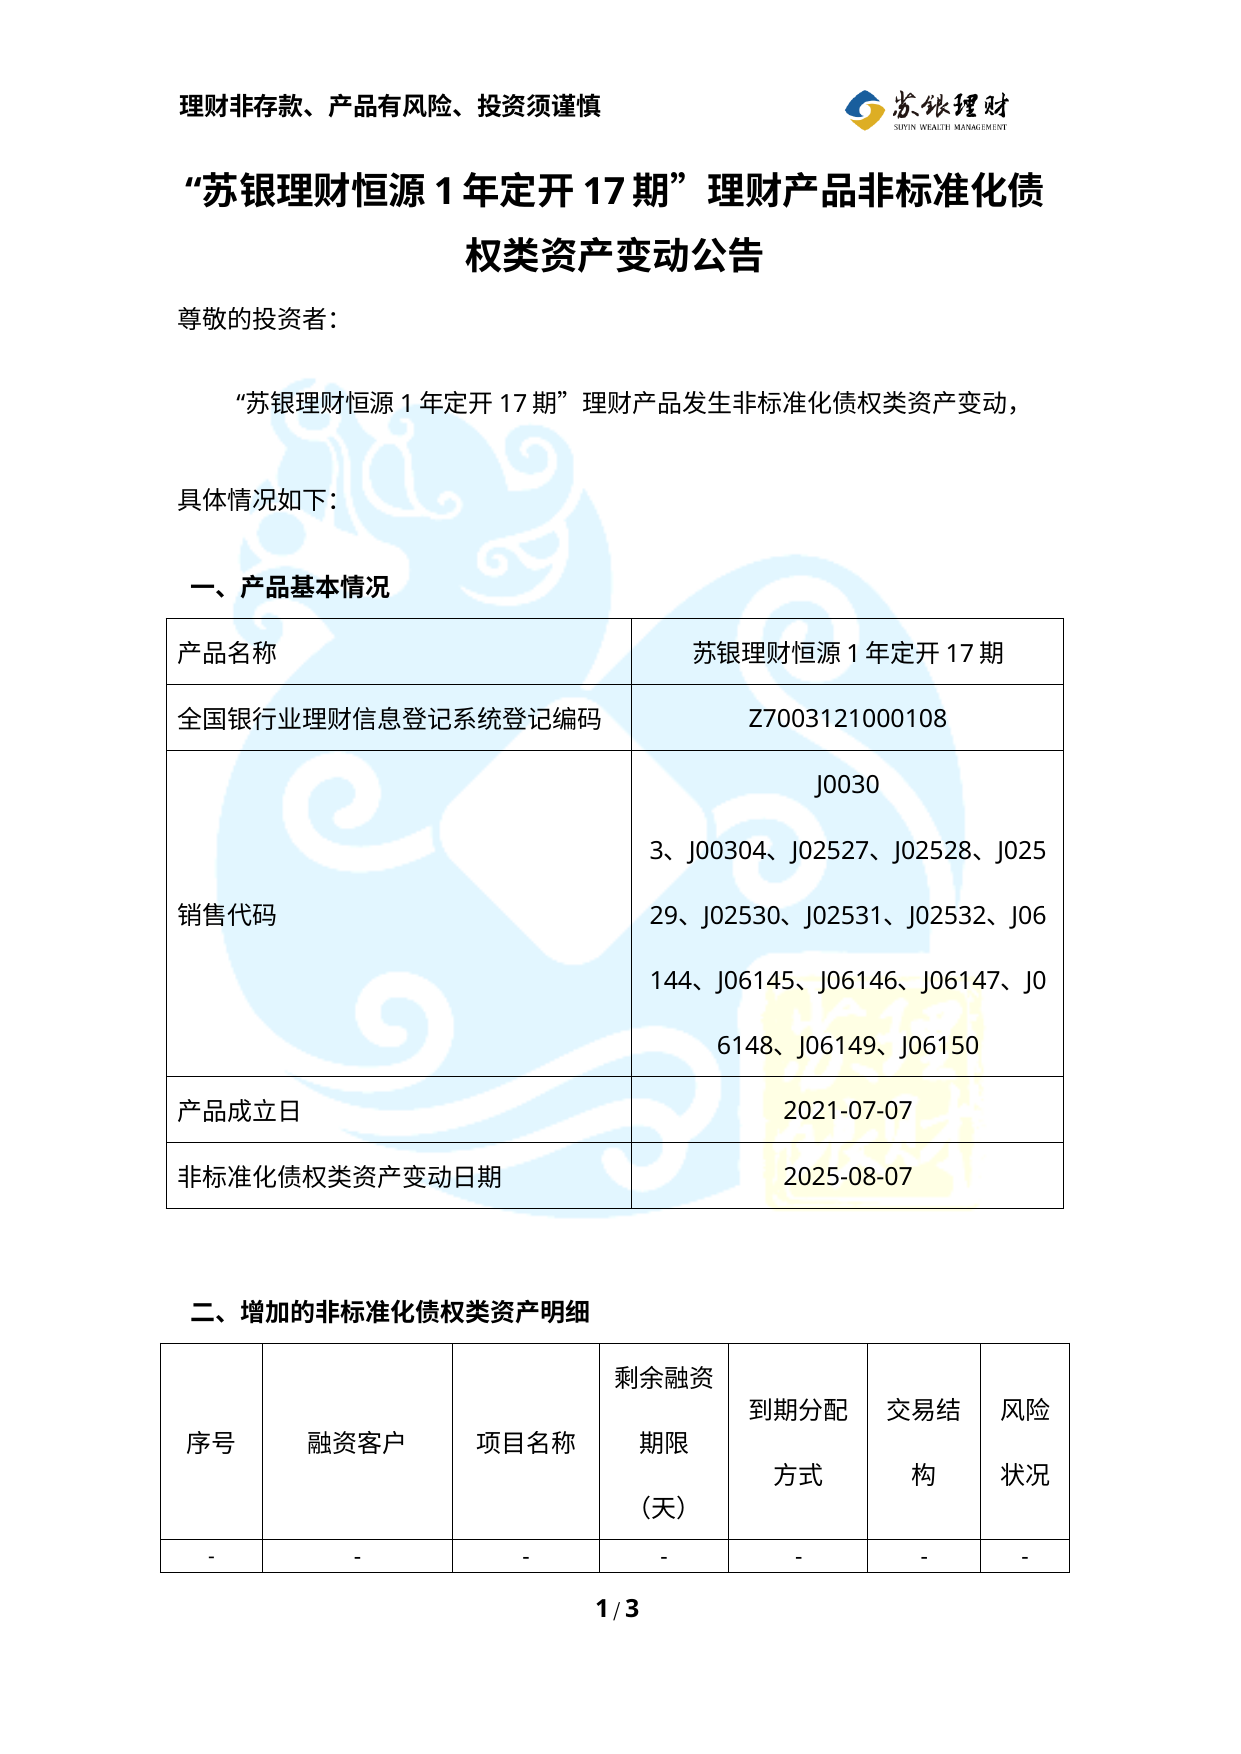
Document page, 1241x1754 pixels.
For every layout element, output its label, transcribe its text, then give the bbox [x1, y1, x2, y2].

table_cell 产品成立日 [167, 1077, 631, 1142]
table_cell - [263, 1540, 452, 1572]
text “苏银理财恒源1年定开17期”理财产品非标准化债权类资产变动公告 [177, 156, 1053, 286]
table_cell 2025-08-07 [632, 1143, 1063, 1208]
table_cell 2021-07-07 [632, 1077, 1063, 1142]
table_header 项目名称 [453, 1344, 599, 1539]
table_header 苏银理财恒源1年定开17期 [632, 619, 1063, 684]
table_header 到期分配方式 [729, 1344, 867, 1539]
table_header 剩余融资期限（天） [600, 1344, 728, 1539]
table_header 序号 [161, 1344, 262, 1539]
table_header 风险状况 [981, 1344, 1069, 1539]
table_cell 销售代码 [167, 751, 631, 1076]
subtitle 二、增加的非标准化债权类资产明细 [190, 1278, 1053, 1343]
table_cell J00303、J00304、J02527、J02528、J02529、J02530、J02531、J02532、J06144、J06145、J06146、J06147、J06148、J06149、J06150 [632, 751, 1063, 1076]
table_cell - [161, 1540, 262, 1572]
table_header 交易结构 [868, 1344, 980, 1539]
table_cell 全国银行业理财信息登记系统登记编码 [167, 685, 631, 750]
table_cell - [729, 1540, 867, 1572]
text 尊敬的投资者： [177, 286, 1053, 351]
table_cell 非标准化债权类资产变动日期 [167, 1143, 631, 1208]
text “苏银理财恒源1年定开17期”理财产品发生非标准化债权类资产变动，具体情况如下： [177, 369, 1053, 531]
table_cell - [981, 1540, 1069, 1572]
table_header 融资客户 [263, 1344, 452, 1539]
subtitle 一、产品基本情况 [190, 553, 1053, 618]
table_cell - [868, 1540, 980, 1572]
table_header 产品名称 [167, 619, 631, 684]
table_cell Z7003121000108 [632, 685, 1063, 750]
picture [820, 72, 1039, 143]
table_cell - [600, 1540, 728, 1572]
table_cell - [453, 1540, 599, 1572]
